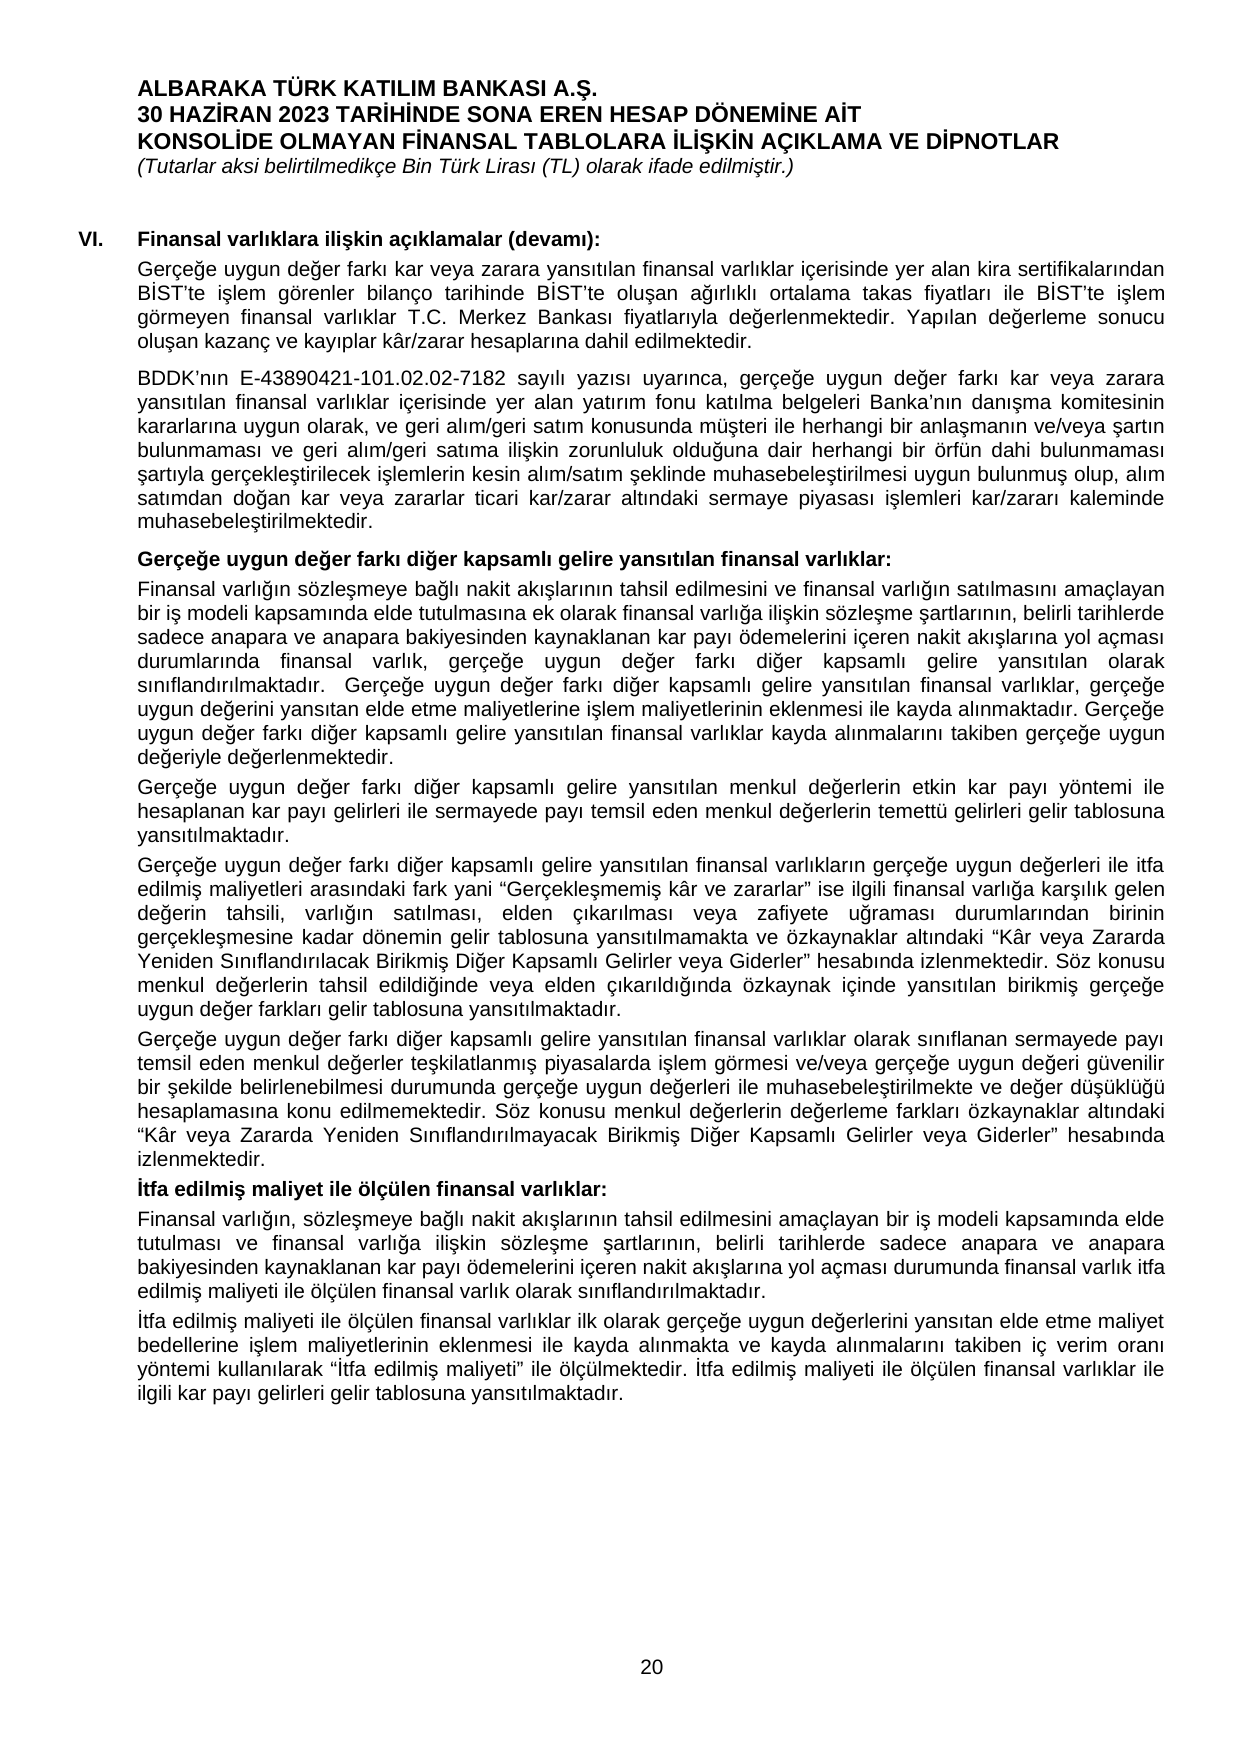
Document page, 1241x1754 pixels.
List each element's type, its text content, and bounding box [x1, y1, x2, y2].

text VI. Finansal varlıklara ilişkin açıklamalar (devamı): [78, 227, 1166, 251]
text Gerçeğe uygun değer farkı kar veya zarara yansıtılan finansal varlıklar içerisinde yer alan kira sertifikalarından BİST’te işlem görenler bilanço tarihinde BİST’te oluşan ağırlıklı ortalama takas fiyatları ile BİST’te işlem görmeyen finansal varlıklar T.C. Merkez Bankası fiyatlarıyla değerlenmektedir. Yapılan değerleme sonucu oluşan kazanç ve kayıplar kâr/zarar hesaplarına dahil edilmektedir. [137, 257, 1166, 353]
text İtfa edilmiş maliyet ile ölçülen finansal varlıklar: [137, 1177, 1166, 1201]
text Gerçeğe uygun değer farkı diğer kapsamlı gelire yansıtılan finansal varlıklar olarak sınıflanan sermayede payı temsil eden menkul değerler teşkilatlanmış piyasalarda işlem görmesi ve/veya gerçeğe uygun değeri güvenilir bir şekilde belirlenebilmesi durumunda gerçeğe uygun değerleri ile muhasebeleştirilmekte ve değer düşüklüğü hesaplamasına konu edilmemektedir. Söz konusu menkul değerlerin değerleme farkları özkaynaklar altındaki “Kâr veya Zararda Yeniden Sınıflandırılmayacak Birikmiş Diğer Kapsamlı Gelirler veya Giderler” hesabında izlenmektedir. [137, 1027, 1166, 1171]
text Finansal varlığın, sözleşmeye bağlı nakit akışlarının tahsil edilmesini amaçlayan bir iş modeli kapsamında elde tutulması ve finansal varlığa ilişkin sözleşme şartlarının, belirli tarihlerde sadece anapara ve anapara bakiyesinden kaynaklanan kar payı ödemelerini içeren nakit akışlarına yol açması durumunda finansal varlık itfa edilmiş maliyeti ile ölçülen finansal varlık olarak sınıflandırılmaktadır. [137, 1207, 1166, 1303]
text Gerçeğe uygun değer farkı diğer kapsamlı gelire yansıtılan finansal varlıklar: [137, 547, 1166, 571]
text Gerçeğe uygun değer farkı diğer kapsamlı gelire yansıtılan finansal varlıkların gerçeğe uygun değerleri ile itfa edilmiş maliyetleri arasındaki fark yani “Gerçekleşmemiş kâr ve zararlar” ise ilgili finansal varlığa karşılık gelen değerin tahsili, varlığın satılması, elden çıkarılması veya zafiyete uğraması durumlarından birinin gerçekleşmesine kadar dönemin gelir tablosuna yansıtılmamakta ve özkaynaklar altındaki “Kâr veya Zararda Yeniden Sınıflandırılacak Birikmiş Diğer Kapsamlı Gelirler veya Giderler” hesabında izlenmektedir. Söz konusu menkul değerlerin tahsil edildiğinde veya elden çıkarıldığında özkaynak içinde yansıtılan birikmiş gerçeğe uygun değer farkları gelir tablosuna yansıtılmaktadır. [137, 853, 1166, 1021]
text BDDK’nın E-43890421-101.02.02-7182 sayılı yazısı uyarınca, gerçeğe uygun değer farkı kar veya zarara yansıtılan finansal varlıklar içerisinde yer alan yatırım fonu katılma belgeleri Banka’nın danışma komitesinin kararlarına uygun olarak, ve geri alım/geri satım konusunda müşteri ile herhangi bir anlaşmanın ve/veya şartın bulunmaması ve geri alım/geri satıma ilişkin zorunluluk olduğuna dair herhangi bir örfün dahi bulunmaması şartıyla gerçekleştirilecek işlemlerin kesin alım/satım şeklinde muhasebeleştirilmesi uygun bulunmuş olup, alım satımdan doğan kar veya zararlar ticari kar/zarar altındaki sermaye piyasası işlemleri kar/zararı kaleminde muhasebeleştirilmektedir. [137, 366, 1166, 533]
text Finansal varlığın sözleşmeye bağlı nakit akışlarının tahsil edilmesini ve finansal varlığın satılmasını amaçlayan bir iş modeli kapsamında elde tutulmasına ek olarak finansal varlığa ilişkin sözleşme şartlarının, belirli tarihlerde sadece anapara ve anapara bakiyesinden kaynaklanan kar payı ödemelerini içeren nakit akışlarına yol açması durumlarında finansal varlık, gerçeğe uygun değer farkı diğer kapsamlı gelire yansıtılan olarak sınıflandırılmaktadır. Gerçeğe uygun değer farkı diğer kapsamlı gelire yansıtılan finansal varlıklar, gerçeğe uygun değerini yansıtan elde etme maliyetlerine işlem maliyetlerinin eklenmesi ile kayda alınmaktadır. Gerçeğe uygun değer farkı diğer kapsamlı gelire yansıtılan finansal varlıklar kayda alınmalarını takiben gerçeğe uygun değeriyle değerlenmektedir. [137, 577, 1166, 769]
text Gerçeğe uygun değer farkı diğer kapsamlı gelire yansıtılan menkul değerlerin etkin kar payı yöntemi ile hesaplanan kar payı gelirleri ile sermayede payı temsil eden menkul değerlerin temettü gelirleri gelir tablosuna yansıtılmaktadır. [137, 775, 1166, 847]
text İtfa edilmiş maliyeti ile ölçülen finansal varlıklar ilk olarak gerçeğe uygun değerlerini yansıtan elde etme maliyet bedellerine işlem maliyetlerinin eklenmesi ile kayda alınmakta ve kayda alınmalarını takiben iç verim oranı yöntemi kullanılarak “İtfa edilmiş maliyeti” ile ölçülmektedir. İtfa edilmiş maliyeti ile ölçülen finansal varlıklar ile ilgili kar payı gelirleri gelir tablosuna yansıtılmaktadır. [137, 1309, 1166, 1405]
